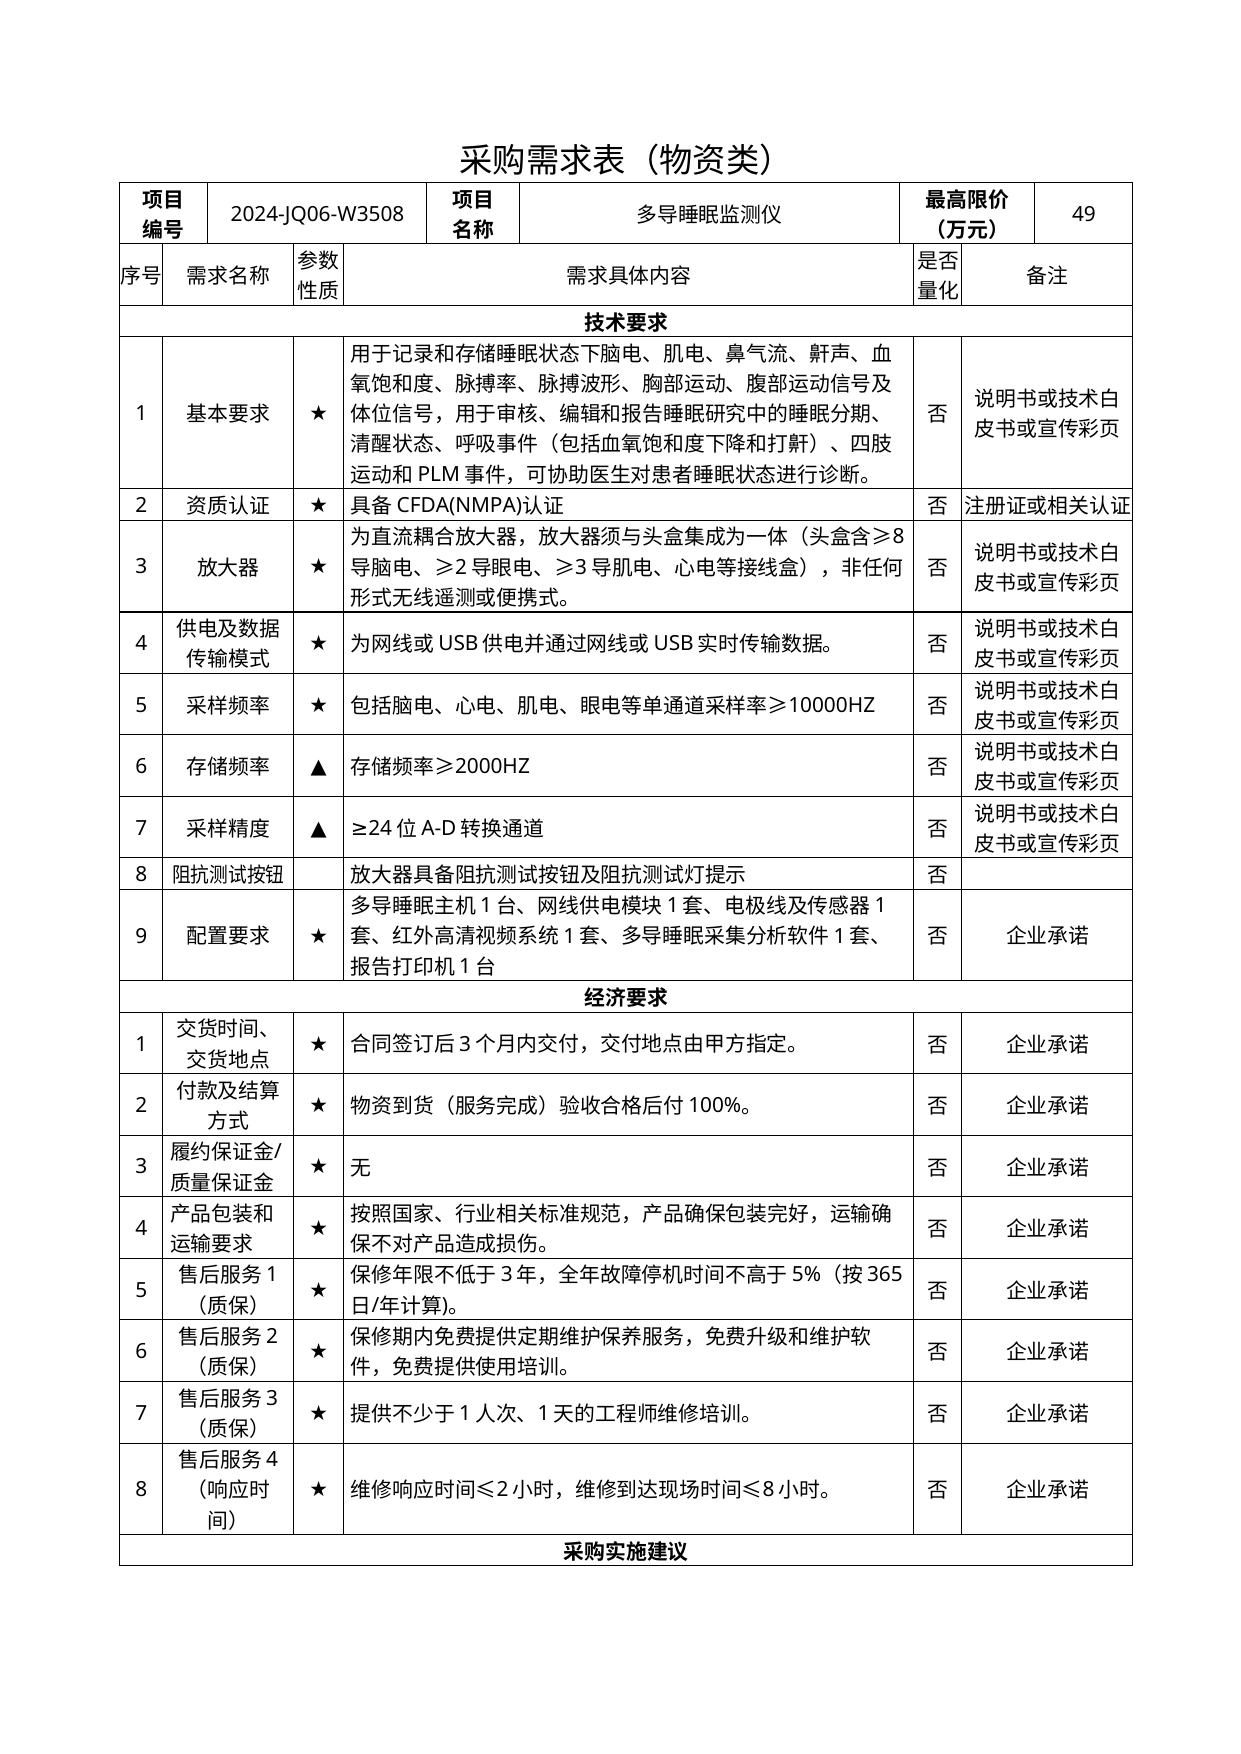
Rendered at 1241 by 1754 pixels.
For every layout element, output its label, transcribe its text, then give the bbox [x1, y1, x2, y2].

table_cell ★ [294, 613, 343, 673]
table_cell 参数 性质 [294, 244, 343, 305]
table_cell 无 [344, 1136, 913, 1196]
table_cell 1 [120, 1013, 162, 1073]
table_header 项目 编号 [120, 183, 207, 243]
table_cell 保修期内免费提供定期维护保养服务，免费升级和维护软件，免费提供使用培训。 [344, 1320, 913, 1381]
table_header 49 [1035, 183, 1132, 243]
table_cell 说明书或技术白皮书或宣传彩页 [962, 797, 1132, 857]
table_cell 物资到货（服务完成）验收合格后付100%。 [344, 1074, 913, 1134]
table_cell 2 [120, 489, 162, 519]
table_cell ★ [294, 890, 343, 980]
table_cell 合同签订后3个月内交付，交付地点由甲方指定。 [344, 1013, 913, 1073]
table_cell 8 [120, 1444, 162, 1534]
table_cell ★ [294, 674, 343, 734]
table_cell 多导睡眠主机1台、网线供电模块1套、电极线及传感器1套、红外高清视频系统1套、多导睡眠采集分析软件1套、报告打印机1台 [344, 890, 913, 980]
table_cell ★ [294, 1320, 343, 1381]
table_cell ≥24位A-D转换通道 [344, 797, 913, 857]
table_cell 提供不少于1人次、1天的工程师维修培训。 [344, 1382, 913, 1442]
table_cell 5 [120, 674, 162, 734]
table_cell 保修年限不低于3年，全年故障停机时间不高于5%（按365日/年计算)。 [344, 1259, 913, 1319]
table_cell 5 [120, 1259, 162, 1319]
table_header 多导睡眠监测仪 [520, 183, 899, 243]
table_cell 用于记录和存储睡眠状态下脑电、肌电、鼻气流、鼾声、血氧饱和度、脉搏率、脉搏波形、胸部运动、腹部运动信号及体位信号，用于审核、编辑和报告睡眠研究中的睡眠分期、清醒状态、呼吸事件（包括血氧饱和度下降和打鼾）、四肢运动和PLM事件，可协助医生对患者睡眠状态进行诊断。 [344, 337, 913, 488]
table_cell 基本要求 [163, 337, 293, 488]
table_cell 说明书或技术白皮书或宣传彩页 [962, 674, 1132, 734]
table_cell ★ [294, 1136, 343, 1196]
table_cell 配置要求 [163, 890, 293, 980]
table_cell 7 [120, 797, 162, 857]
table_header 2024-JQ06-W3508 [208, 183, 426, 243]
table_cell 企业承诺 [962, 1444, 1132, 1534]
table_cell 供电及数据传输模式 [163, 613, 293, 673]
table_cell 序号 [120, 244, 162, 305]
table_cell 售后服务2 （质保） [163, 1320, 293, 1381]
table_cell 采样精度 [163, 797, 293, 857]
table_cell 放大器 [163, 521, 293, 611]
table_header 最高限价 （万元） [900, 183, 1034, 243]
table_cell 需求具体内容 [344, 244, 913, 305]
table_cell ★ [294, 1382, 343, 1442]
table_cell 企业承诺 [962, 1320, 1132, 1381]
table_cell 6 [120, 735, 162, 796]
table_cell 4 [120, 613, 162, 673]
table_cell 否 [914, 1382, 961, 1442]
table_cell 企业承诺 [962, 1013, 1132, 1073]
table_cell 1 [120, 337, 162, 488]
table_cell 售后服务1 （质保） [163, 1259, 293, 1319]
table_cell 6 [120, 1320, 162, 1381]
table_cell 售后服务3 （质保） [163, 1382, 293, 1442]
table_cell 需求名称 [163, 244, 293, 305]
table_cell 产品包装和运输要求 [163, 1197, 293, 1258]
table_cell 企业承诺 [962, 1074, 1132, 1134]
table_cell 备注 [962, 244, 1132, 305]
table_cell 否 [914, 858, 961, 888]
table_cell 包括脑电、心电、肌电、眼电等单通道采样率≥10000HZ [344, 674, 913, 734]
table_cell 4 [120, 1197, 162, 1258]
table_cell ★ [294, 1444, 343, 1534]
table_cell 说明书或技术白皮书或宣传彩页 [962, 521, 1132, 611]
table_cell 维修响应时间≤2小时，维修到达现场时间≤8小时。 [344, 1444, 913, 1534]
table_cell 7 [120, 1382, 162, 1442]
table_cell [962, 858, 1132, 888]
table_cell 说明书或技术白皮书或宣传彩页 [962, 337, 1132, 488]
table_cell 否 [914, 1197, 961, 1258]
table_cell 企业承诺 [962, 1136, 1132, 1196]
table_cell 否 [914, 1444, 961, 1534]
table_cell 2 [120, 1074, 162, 1134]
table_cell 企业承诺 [962, 1382, 1132, 1442]
table_cell 资质认证 [163, 489, 293, 519]
table_cell ★ [294, 521, 343, 611]
table_cell 3 [120, 1136, 162, 1196]
table_cell 阻抗测试按钮 [163, 858, 293, 888]
table_cell 经济要求 [120, 981, 1132, 1012]
table_cell 技术要求 [120, 306, 1132, 336]
table_cell 具备CFDA(NMPA)认证 [344, 489, 913, 519]
table_cell 说明书或技术白皮书或宣传彩页 [962, 613, 1132, 673]
table_cell ★ [294, 337, 343, 488]
table_cell 说明书或技术白皮书或宣传彩页 [962, 735, 1132, 796]
table_cell 否 [914, 489, 961, 519]
table_cell ★ [294, 1074, 343, 1134]
table_cell 3 [120, 521, 162, 611]
table_cell 否 [914, 1136, 961, 1196]
table_cell 企业承诺 [962, 1197, 1132, 1258]
table_cell 为网线或USB供电并通过网线或USB实时传输数据。 [344, 613, 913, 673]
table_cell 否 [914, 890, 961, 980]
table_cell 否 [914, 613, 961, 673]
table_cell 否 [914, 797, 961, 857]
table_cell [294, 858, 343, 888]
table_cell 否 [914, 1013, 961, 1073]
table_header 项目 名称 [427, 183, 519, 243]
table_cell 履约保证金/质量保证金 [163, 1136, 293, 1196]
table_cell 注册证或相关认证 [962, 489, 1132, 519]
table_cell 否 [914, 521, 961, 611]
text 采购需求表（物资类） [165, 133, 1087, 182]
table_cell 是否 量化 [914, 244, 961, 305]
table_cell 采样频率 [163, 674, 293, 734]
table_cell 存储频率≥2000HZ [344, 735, 913, 796]
table_cell ★ [294, 1013, 343, 1073]
table_cell 企业承诺 [962, 1259, 1132, 1319]
table_cell 按照国家、行业相关标准规范，产品确保包装完好，运输确保不对产品造成损伤。 [344, 1197, 913, 1258]
table_cell 否 [914, 1074, 961, 1134]
table_cell 为直流耦合放大器，放大器须与头盒集成为一体（头盒含≥8导脑电、≥2导眼电、≥3导肌电、心电等接线盒），非任何形式无线遥测或便携式。 [344, 521, 913, 611]
table_cell 交货时间、交货地点 [163, 1013, 293, 1073]
table_cell 售后服务4 （响应时间） [163, 1444, 293, 1534]
table_cell 存储频率 [163, 735, 293, 796]
table_cell 否 [914, 337, 961, 488]
table_cell ★ [294, 1197, 343, 1258]
table_cell ▲ [294, 735, 343, 796]
table_cell ★ [294, 1259, 343, 1319]
table_cell 企业承诺 [962, 890, 1132, 980]
table_cell 否 [914, 735, 961, 796]
table_cell 8 [120, 858, 162, 888]
table_cell 采购实施建议 [120, 1535, 1132, 1565]
table_cell 否 [914, 674, 961, 734]
table_cell 付款及结算方式 [163, 1074, 293, 1134]
table_cell 放大器具备阻抗测试按钮及阻抗测试灯提示 [344, 858, 913, 888]
table_cell ★ [294, 489, 343, 519]
table_cell 9 [120, 890, 162, 980]
table_cell 否 [914, 1259, 961, 1319]
table_cell 否 [914, 1320, 961, 1381]
table_cell ▲ [294, 797, 343, 857]
